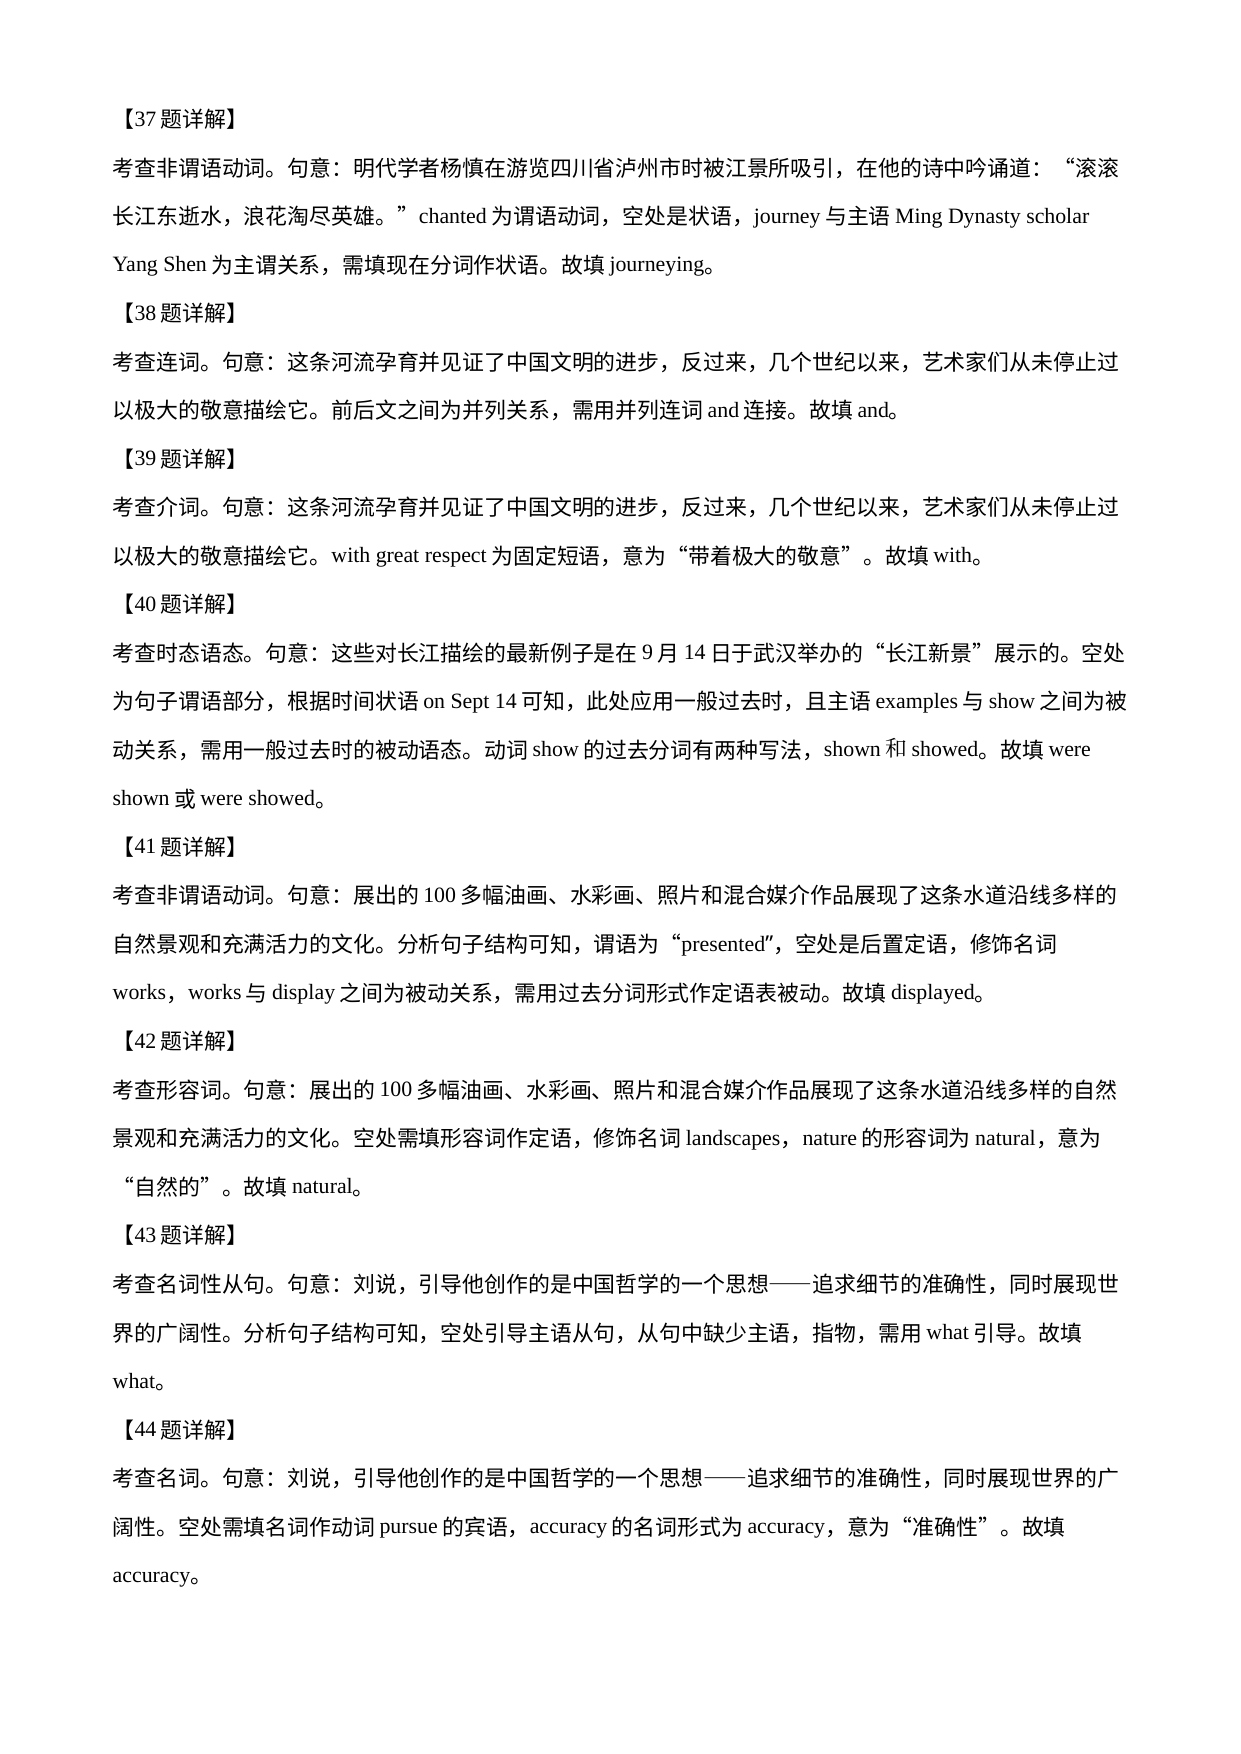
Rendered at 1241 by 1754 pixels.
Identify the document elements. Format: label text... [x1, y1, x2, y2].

text 考查非谓语动词。句意：明代学者杨慎在游览四川省泸州市时被江景所吸引，在他的诗中吟诵道：“滚滚长江东逝水，浪花淘尽英雄。”chanted为谓语动词，空处是状语，journey与主语Ming Dynasty scholar Yang Shen为主谓关系，需填现在分词作状语。故填journeying。 [112, 150, 1128, 280]
text 【41题详解】 [112, 830, 1128, 862]
text 考查时态语态。句意：这些对长江描绘的最新例子是在9月14日于武汉举办的“长江新景”展示的。空处为句子谓语部分，根据时间状语on Sept 14可知，此处应用一般过去时，且主语examples与show之间为被动关系，需用一般过去时的被动语态。动词show的过去分词有两种写法，shown和showed。故填were shown或were showed。 [112, 635, 1128, 814]
text 【39题详解】 [112, 441, 1128, 474]
text 【38题详解】 [112, 296, 1128, 328]
text 【37题详解】 [112, 102, 1128, 134]
text 【42题详解】 [112, 1024, 1128, 1056]
text 【40题详解】 [112, 587, 1128, 619]
text 考查名词。句意：刘说，引导他创作的是中国哲学的一个思想——追求细节的准确性，同时展现世界的广阔性。空处需填名词作动词pursue的宾语，accuracy的名词形式为accuracy，意为“准确性”。故填accuracy。 [112, 1461, 1128, 1591]
text 考查连词。句意：这条河流孕育并见证了中国文明的进步，反过来，几个世纪以来，艺术家们从未停止过以极大的敬意描绘它。前后文之间为并列关系，需用并列连词and连接。故填and。 [112, 344, 1128, 426]
text 【43题详解】 [112, 1218, 1128, 1251]
text 考查介词。句意：这条河流孕育并见证了中国文明的进步，反过来，几个世纪以来，艺术家们从未停止过以极大的敬意描绘它。with great respect为固定短语，意为“带着极大的敬意”。故填with。 [112, 490, 1128, 571]
text 考查名词性从句。句意：刘说，引导他创作的是中国哲学的一个思想——追求细节的准确性，同时展现世界的广阔性。分析句子结构可知，空处引导主语从句，从句中缺少主语，指物，需用what引导。故填what。 [112, 1266, 1128, 1396]
text 考查形容词。句意：展出的100多幅油画、水彩画、照片和混合媒介作品展现了这条水道沿线多样的自然景观和充满活力的文化。空处需填形容词作定语，修饰名词landscapes，nature的形容词为natural，意为“自然的”。故填natural。 [112, 1072, 1128, 1202]
text 【44题详解】 [112, 1412, 1128, 1445]
text 考查非谓语动词。句意：展出的100多幅油画、水彩画、照片和混合媒介作品展现了这条水道沿线多样的自然景观和充满活力的文化。分析句子结构可知，谓语为“presented”，空处是后置定语，修饰名词works，works与display之间为被动关系，需用过去分词形式作定语表被动。故填displayed。 [112, 878, 1128, 1008]
